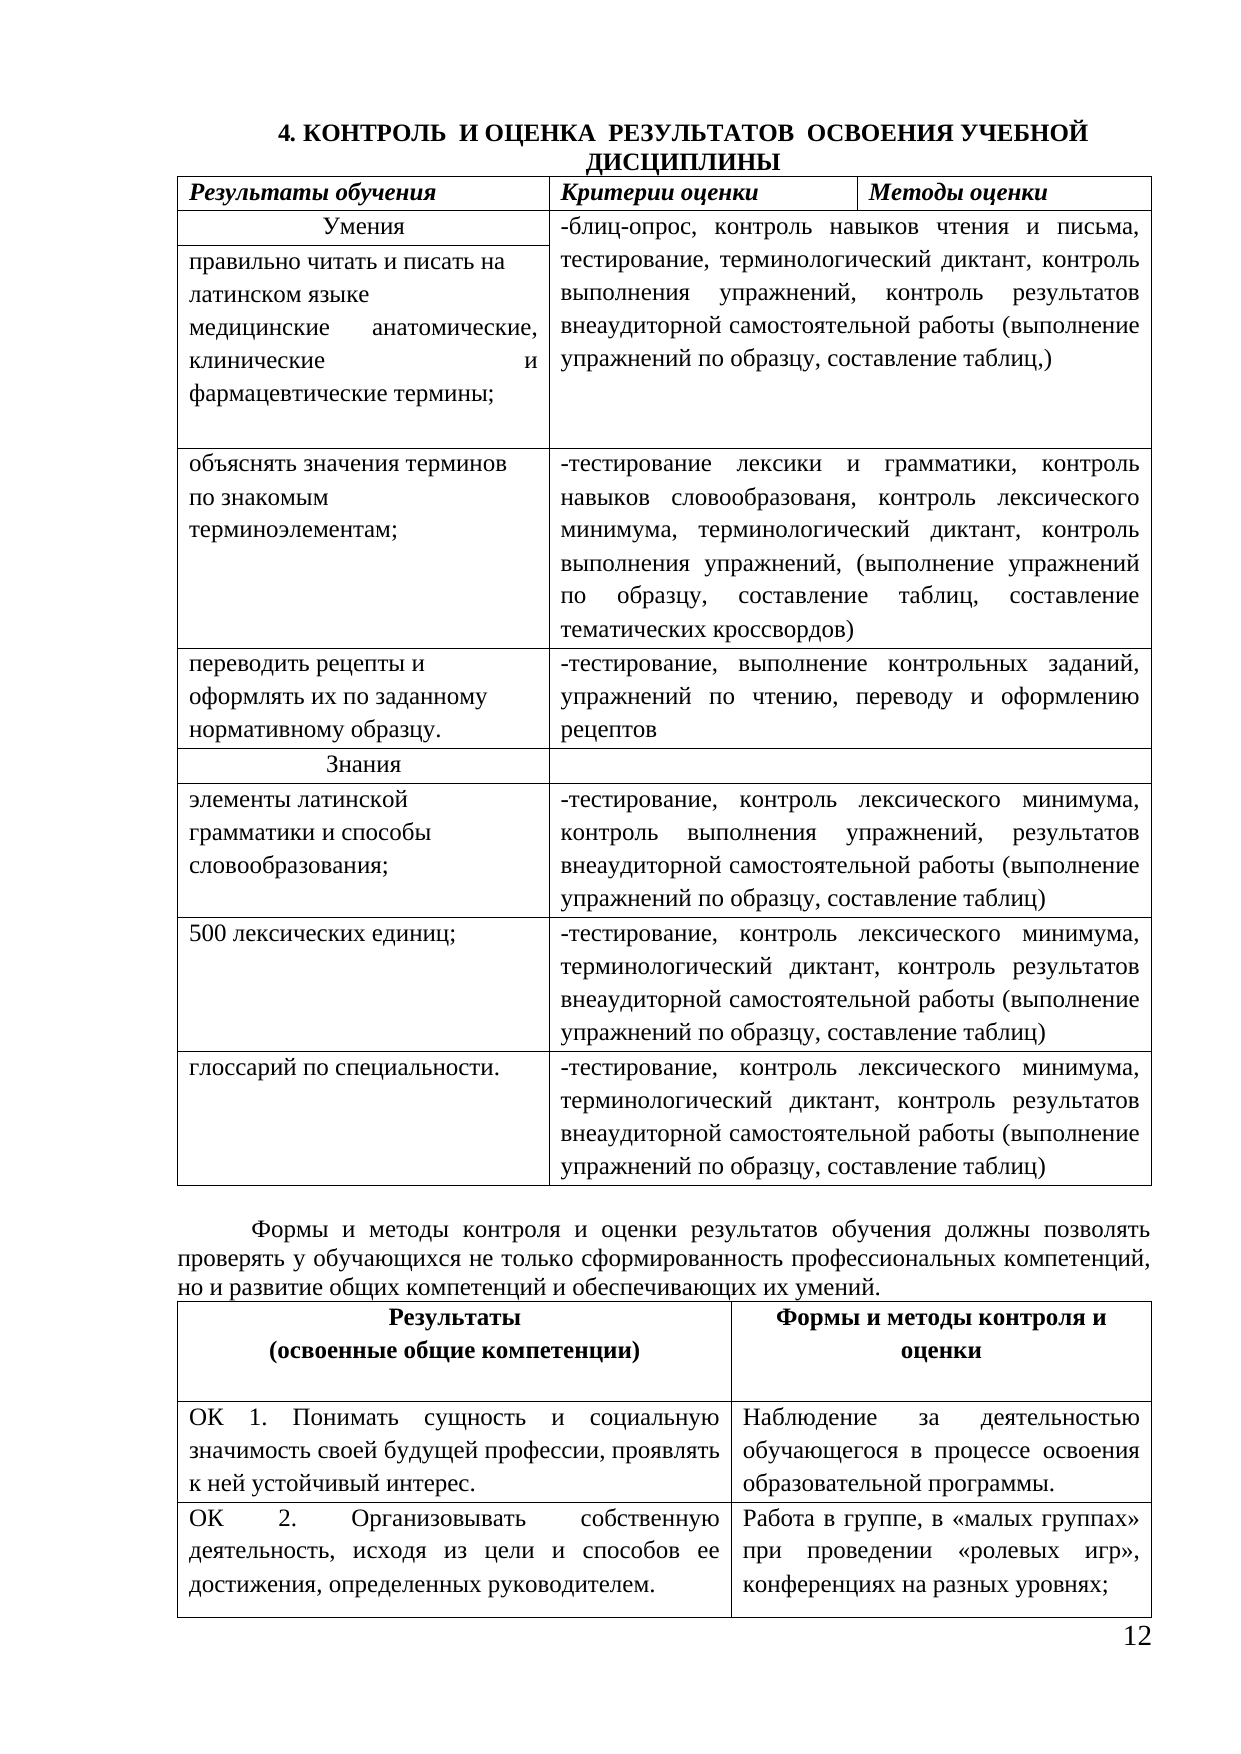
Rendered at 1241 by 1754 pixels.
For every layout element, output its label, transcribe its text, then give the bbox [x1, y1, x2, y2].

table_cell Наблюдение за деятельностью обучающегося в процессе освоения образовательной программы. [732, 1402, 1151, 1502]
table_cell Знания [178, 749, 549, 783]
table_cell переводить рецепты и оформлять их по заданному нормативному образцу. [178, 649, 549, 748]
table_cell -тестирование, контроль лексического минимума, терминологический диктант, контроль результатов внеаудиторной самостоятельной работы (выполнение упражнений по образцу, составление таблиц) [550, 1052, 1151, 1184]
table_cell глоссарий по специальности. [178, 1052, 549, 1184]
text 4. КОНТРОЛЬ И ОЦЕНКА РЕЗУЛЬТАТОВ ОСВОЕНИЯ УЧЕБНОЙ ДИСЦИПЛИНЫ [215, 118, 1152, 176]
table_cell 500 лексических единиц; [178, 918, 549, 1051]
table_header Результаты (освоенные общие компетенции) [178, 1302, 731, 1401]
table_cell -тестирование лексики и грамматики, контроль навыков словообразованя, контроль лексического минимума, терминологический диктант, контроль выполнения упражнений, (выполнение упражнений по образцу, составление таблиц, составление тематических кроссвордов) [550, 449, 1151, 647]
table_cell объяснять значения терминов по знакомым терминоэлементам; [178, 449, 549, 647]
table_cell [550, 749, 1151, 783]
table_cell -тестирование, контроль лексического минимума, терминологический диктант, контроль результатов внеаудиторной самостоятельной работы (выполнение упражнений по образцу, составление таблиц) [550, 918, 1151, 1051]
table_cell элементы латинской грамматики и способы словообразования; [178, 784, 549, 917]
table_cell Умения [178, 211, 549, 245]
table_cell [178, 1503, 731, 1617]
table_header Критерии оценки [550, 177, 857, 210]
table_cell -тестирование, выполнение контрольных заданий, упражнений по чтению, переводу и оформлению рецептов [550, 649, 1151, 748]
table_cell -тестирование, контроль лексического минимума, контроль выполнения упражнений, результатов внеаудиторной самостоятельной работы (выполнение упражнений по образцу, составление таблиц) [550, 784, 1151, 917]
text Формы и методы контроля и оценки результатов обучения должны позволять проверять у обучающихся не только сформированность профессиональных компетенций, но и развитие общих компетенций и обеспечивающих их умений. [177, 1214, 1152, 1301]
table_cell правильно читать и писать на латинском языке медицинские анатомические, клинические и фармацевтические термины; [178, 246, 549, 447]
table_cell ОК 1. Понимать сущность и социальную значимость своей будущей профессии, проявлять к ней устойчивый интерес. [178, 1402, 731, 1502]
table_header Результаты обучения [178, 177, 549, 210]
table_header Методы оценки [858, 177, 1151, 210]
table_cell -блиц-опрос, контроль навыков чтения и письма, тестирование, терминологический диктант, контроль выполнения упражнений, контроль результатов внеаудиторной самостоятельной работы (выполнение упражнений по образцу, составление таблиц,) [550, 211, 1151, 447]
table_header Формы и методы контроля и оценки [732, 1302, 1151, 1401]
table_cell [732, 1503, 1151, 1617]
